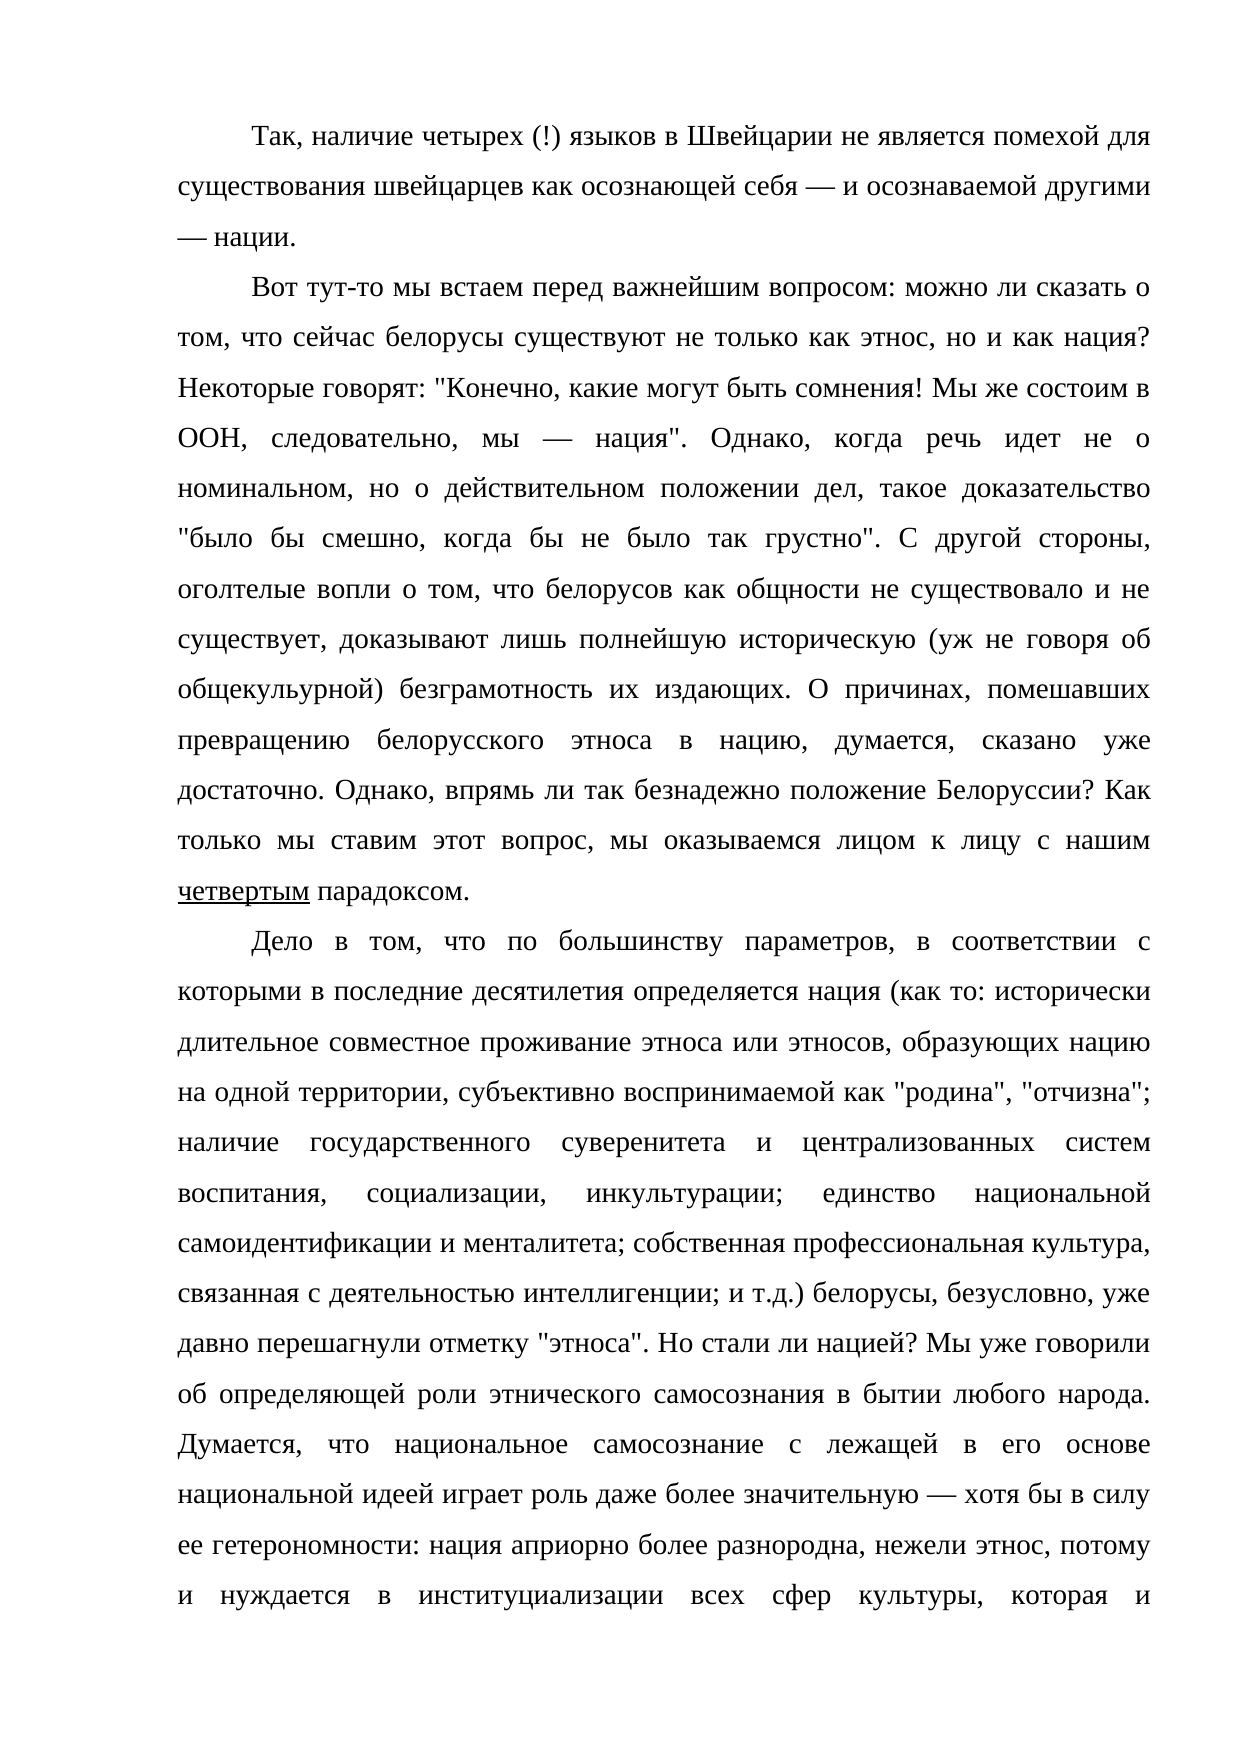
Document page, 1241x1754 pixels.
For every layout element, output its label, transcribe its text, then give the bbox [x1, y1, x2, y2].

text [177, 923, 1152, 1611]
text Так, наличие четырех (!) языков в Швейцарии не является помехой для существования швейцарцев как осознающей себя — и осознаваемой другими — нации. [177, 118, 1152, 252]
text Вот тут-то мы встаем перед важнейшим вопросом: можно ли сказать о том, что сейчас белорусы существуют не только как этнос, но и как нация? Некоторые говорят: "Конечно, какие могут быть сомнения! Мы же состоим в ООН, следовательно, мы — нация". Однако, когда речь идет не о номинальном, но о действительном положении дел, такое доказательство "было бы смешно, когда бы не было так грустно". С другой стороны, оголтелые вопли о том, что белорусов как общности не существовало и не существует, доказывают лишь полнейшую историческую (уж не говоря об общекульурной) безграмотность их издающих. О причинах, помешавших превращению белорусского этноса в нацию, думается, сказано уже достаточно. Однако, впрямь ли так безнадежно положение Белоруссии? Как только мы ставим этот вопрос, мы оказываемся лицом к лицу с нашим четвертым парадоксом. [177, 269, 1152, 906]
